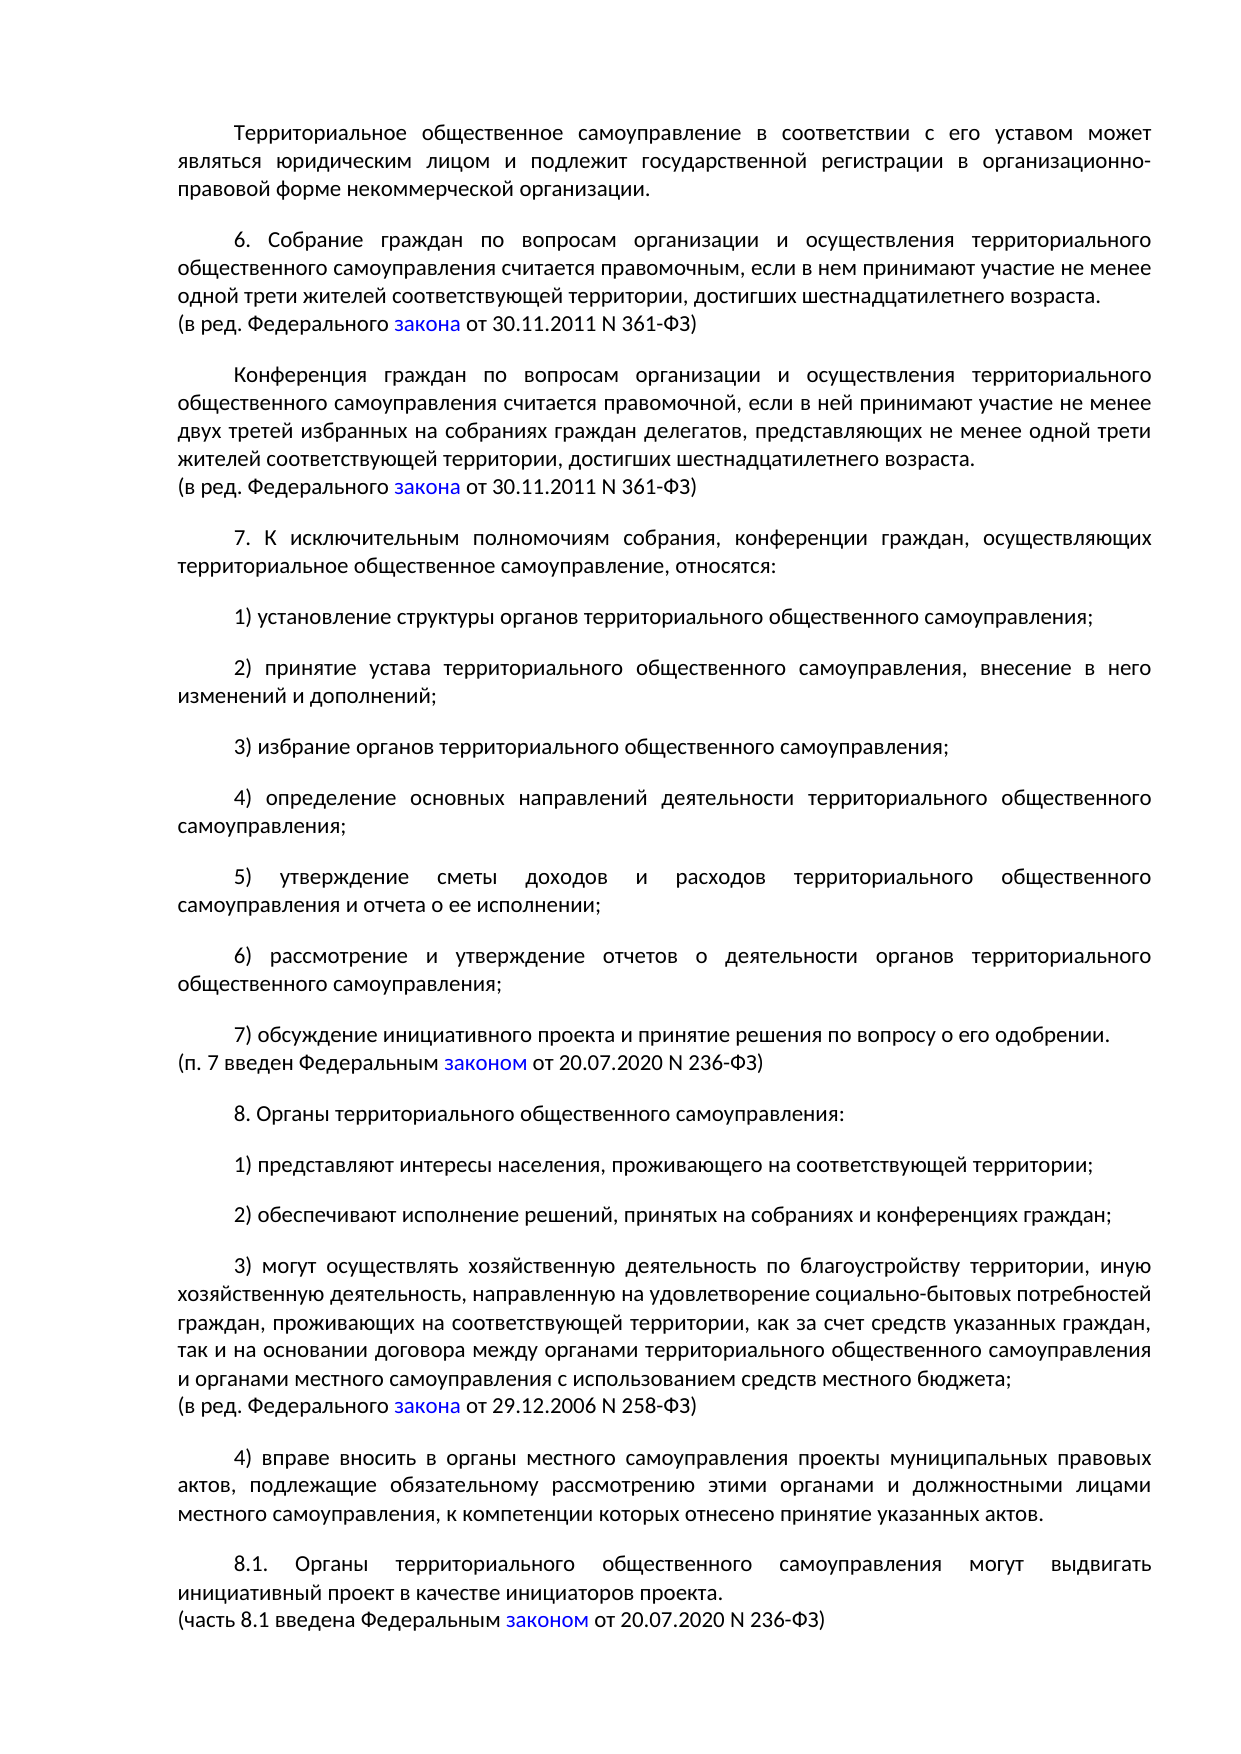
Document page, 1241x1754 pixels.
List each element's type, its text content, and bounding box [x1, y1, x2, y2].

text Территориальное общественное самоуправление в соответствии с его уставом может являться юридическим лицом и подлежит государственной регистрации в организационно-правовой форме некоммерческой организации. [177, 118, 1152, 202]
text (в ред. Федерального закона от 29.12.2006 N 258-ФЗ) [177, 1392, 1152, 1420]
text 8. Органы территориального общественного самоуправления: [177, 1099, 1152, 1127]
text (п. 7 введен Федеральным законом от 20.07.2020 N 236-ФЗ) [177, 1048, 1152, 1076]
text 2) обеспечивают исполнение решений, принятых на собраниях и конференциях граждан; [177, 1201, 1152, 1229]
text 3) могут осуществлять хозяйственную деятельность по благоустройству территории, иную хозяйственную деятельность, направленную на удовлетворение социально-бытовых потребностей граждан, проживающих на соответствующей территории, как за счет средств указанных граждан, так и на основании договора между органами территориального общественного самоуправления и органами местного самоуправления с использованием средств местного бюджета; [177, 1252, 1152, 1392]
text (часть 8.1 введена Федеральным законом от 20.07.2020 N 236-ФЗ) [177, 1606, 1152, 1634]
text 1) установление структуры органов территориального общественного самоуправления; [177, 602, 1152, 630]
text 4) определение основных направлений деятельности территориального общественного самоуправления; [177, 783, 1152, 839]
text 8.1. Органы территориального общественного самоуправления могут выдвигать инициативный проект в качестве инициаторов проекта. [177, 1549, 1152, 1606]
text 7) обсуждение инициативного проекта и принятие решения по вопросу о его одобрении. [177, 1020, 1152, 1048]
text 5) утверждение сметы доходов и расходов территориального общественного самоуправления и отчета о ее исполнении; [177, 862, 1152, 918]
text 1) представляют интересы населения, проживающего на соответствующей территории; [177, 1150, 1152, 1178]
text (в ред. Федерального закона от 30.11.2011 N 361-ФЗ) [177, 309, 1152, 337]
text 6) рассмотрение и утверждение отчетов о деятельности органов территориального общественного самоуправления; [177, 941, 1152, 997]
text 4) вправе вносить в органы местного самоуправления проекты муниципальных правовых актов, подлежащие обязательному рассмотрению этими органами и должностными лицами местного самоуправления, к компетенции которых отнесено принятие указанных актов. [177, 1443, 1152, 1527]
text 7. К исключительным полномочиям собрания, конференции граждан, осуществляющих территориальное общественное самоуправление, относятся: [177, 523, 1152, 579]
text 3) избрание органов территориального общественного самоуправления; [177, 732, 1152, 760]
text Конференция граждан по вопросам организации и осуществления территориального общественного самоуправления считается правомочной, если в ней принимают участие не менее двух третей избранных на собраниях граждан делегатов, представляющих не менее одной трети жителей соответствующей территории, достигших шестнадцатилетнего возраста. [177, 360, 1152, 472]
text (в ред. Федерального закона от 30.11.2011 N 361-ФЗ) [177, 472, 1152, 500]
text 6. Собрание граждан по вопросам организации и осуществления территориального общественного самоуправления считается правомочным, если в нем принимают участие не менее одной трети жителей соответствующей территории, достигших шестнадцатилетнего возраста. [177, 225, 1152, 309]
text 2) принятие устава территориального общественного самоуправления, внесение в него изменений и дополнений; [177, 653, 1152, 709]
